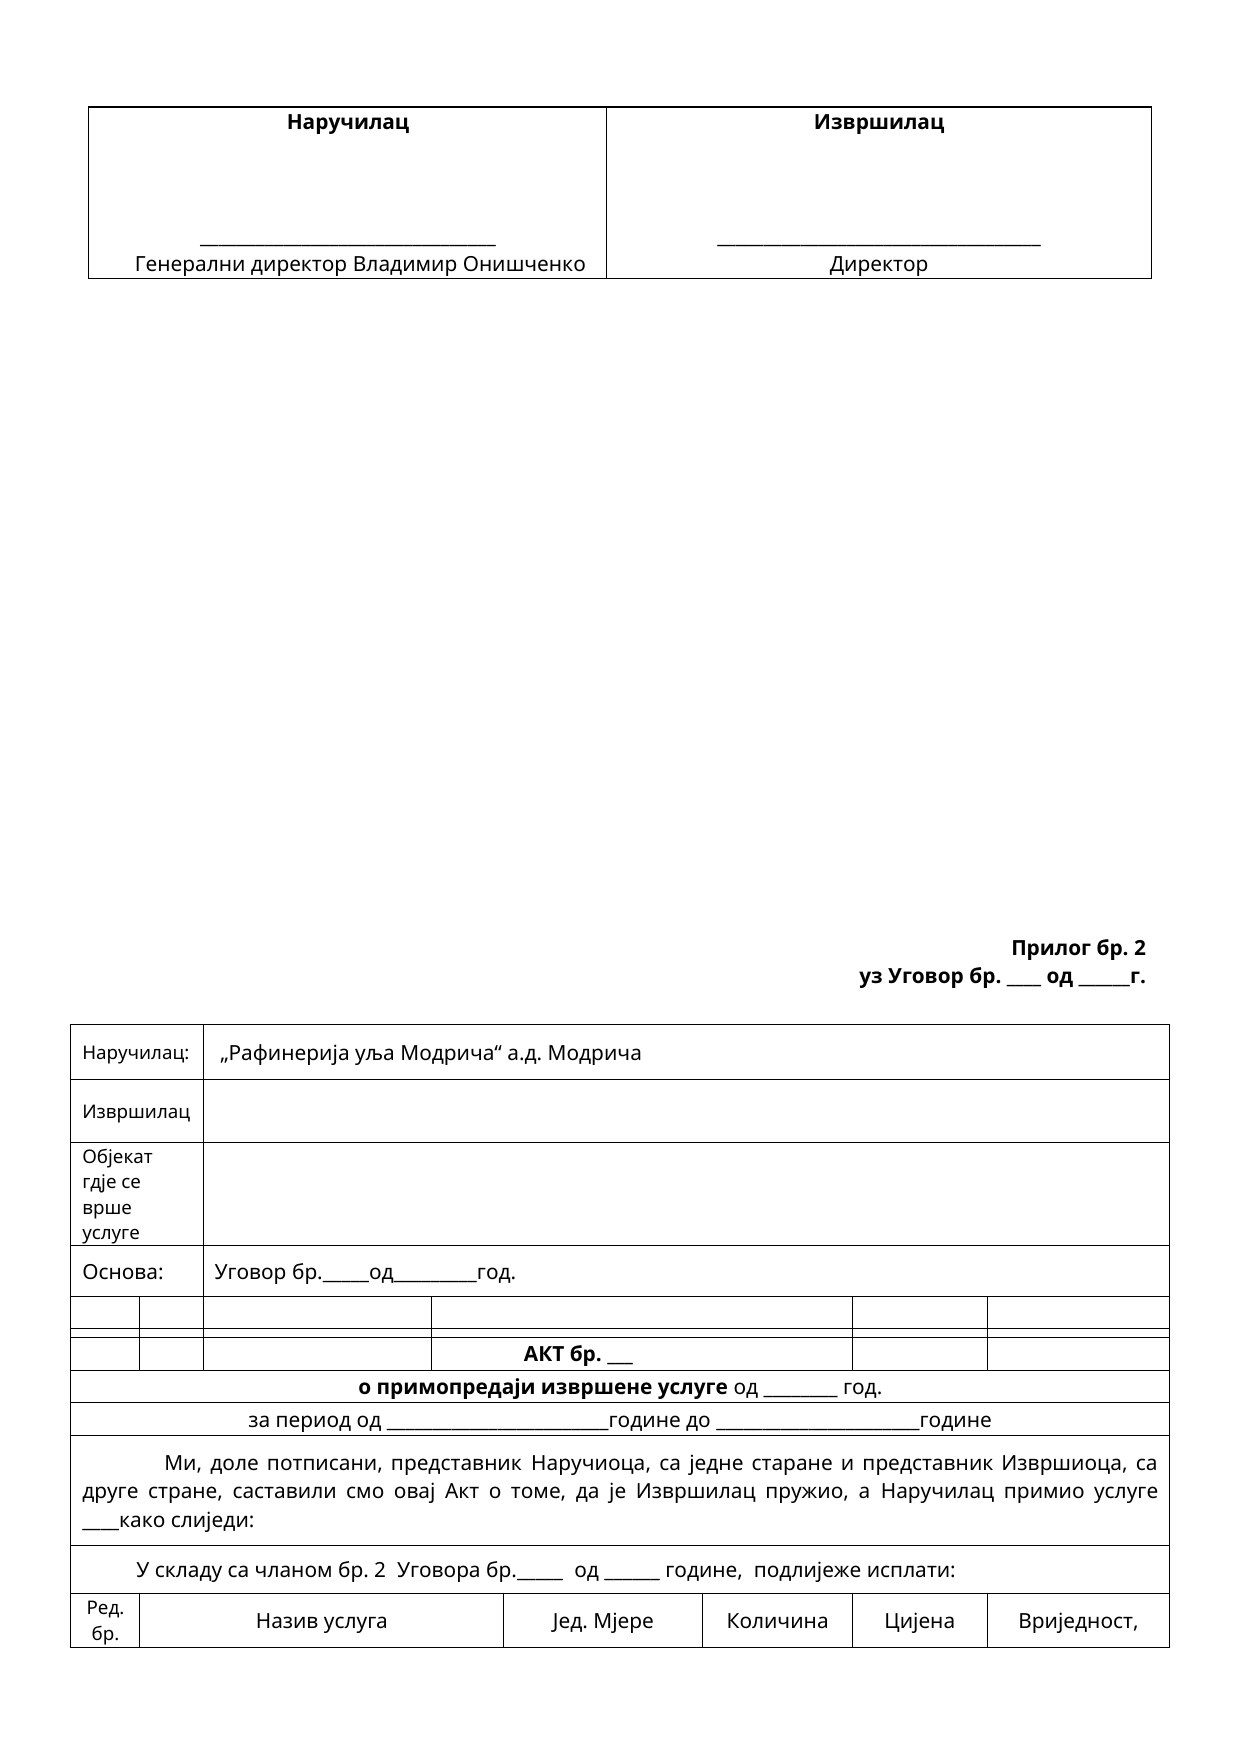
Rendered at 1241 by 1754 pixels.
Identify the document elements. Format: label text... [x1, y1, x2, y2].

text Прилог бр. 2 [94, 933, 1146, 962]
table_cell [204, 1297, 431, 1328]
table_cell [988, 1329, 1169, 1337]
table_cell [432, 1297, 852, 1328]
table_cell Вриједност, (КМ) [988, 1594, 1169, 1647]
table_cell [204, 1329, 431, 1337]
table_header Извршилац ___________________________________ Директор [607, 108, 1151, 278]
table_cell [853, 1329, 987, 1337]
table_cell [140, 1329, 203, 1337]
table_cell У складу са чланом бр. 2 Уговора бр._____ од ______ године, подлијеже исплати: [71, 1546, 1169, 1593]
table_cell Количина [703, 1594, 852, 1647]
table_cell Основа: [71, 1246, 203, 1296]
table_cell Уговор бр._____од_________год. [204, 1246, 1169, 1296]
table_cell о примопредаји извршене услуге од ________ год. [71, 1371, 1169, 1402]
table_cell Извршилац [71, 1080, 203, 1142]
table_header „Рафинерија уља Модрича“ а.д. Модрича [204, 1025, 1169, 1078]
table_cell [988, 1338, 1169, 1369]
table_cell АКТ бр. ___ [432, 1338, 852, 1369]
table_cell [71, 1594, 139, 1647]
text уз Уговор бр. ____ од ______г. [94, 962, 1146, 990]
table_cell [204, 1080, 1169, 1142]
table_cell Назив услуга [140, 1594, 503, 1647]
table_cell Објекат гдје се врше услуге [71, 1143, 203, 1245]
table_cell [71, 1329, 139, 1337]
table_cell [71, 1338, 139, 1369]
table_cell [204, 1143, 1169, 1245]
table_cell [140, 1297, 203, 1328]
table_cell Цијена (КМ) [853, 1594, 987, 1647]
table_cell [71, 1297, 139, 1328]
table_cell [140, 1338, 203, 1369]
table_cell [204, 1338, 431, 1369]
table_cell Јед. Мјере [504, 1594, 702, 1647]
table_cell [432, 1329, 852, 1337]
table_cell Ми, доле потписани, представник Наручиоца, са једне старане и представник Извршиоца, са друге стране, саставили смо овај Акт о томе, да је Извршилац пружио, а Наручилац примио услуге ____како слиједи: [71, 1436, 1169, 1545]
table_header Наручилац: [71, 1025, 203, 1078]
table_header Наручилац ________________________________ Генерални директор Владимир Онишченкo [89, 108, 606, 278]
table_cell [988, 1297, 1169, 1328]
table_cell за период од ________________________године до ______________________године [71, 1403, 1169, 1435]
table_cell [853, 1297, 987, 1328]
table_cell [853, 1338, 987, 1369]
